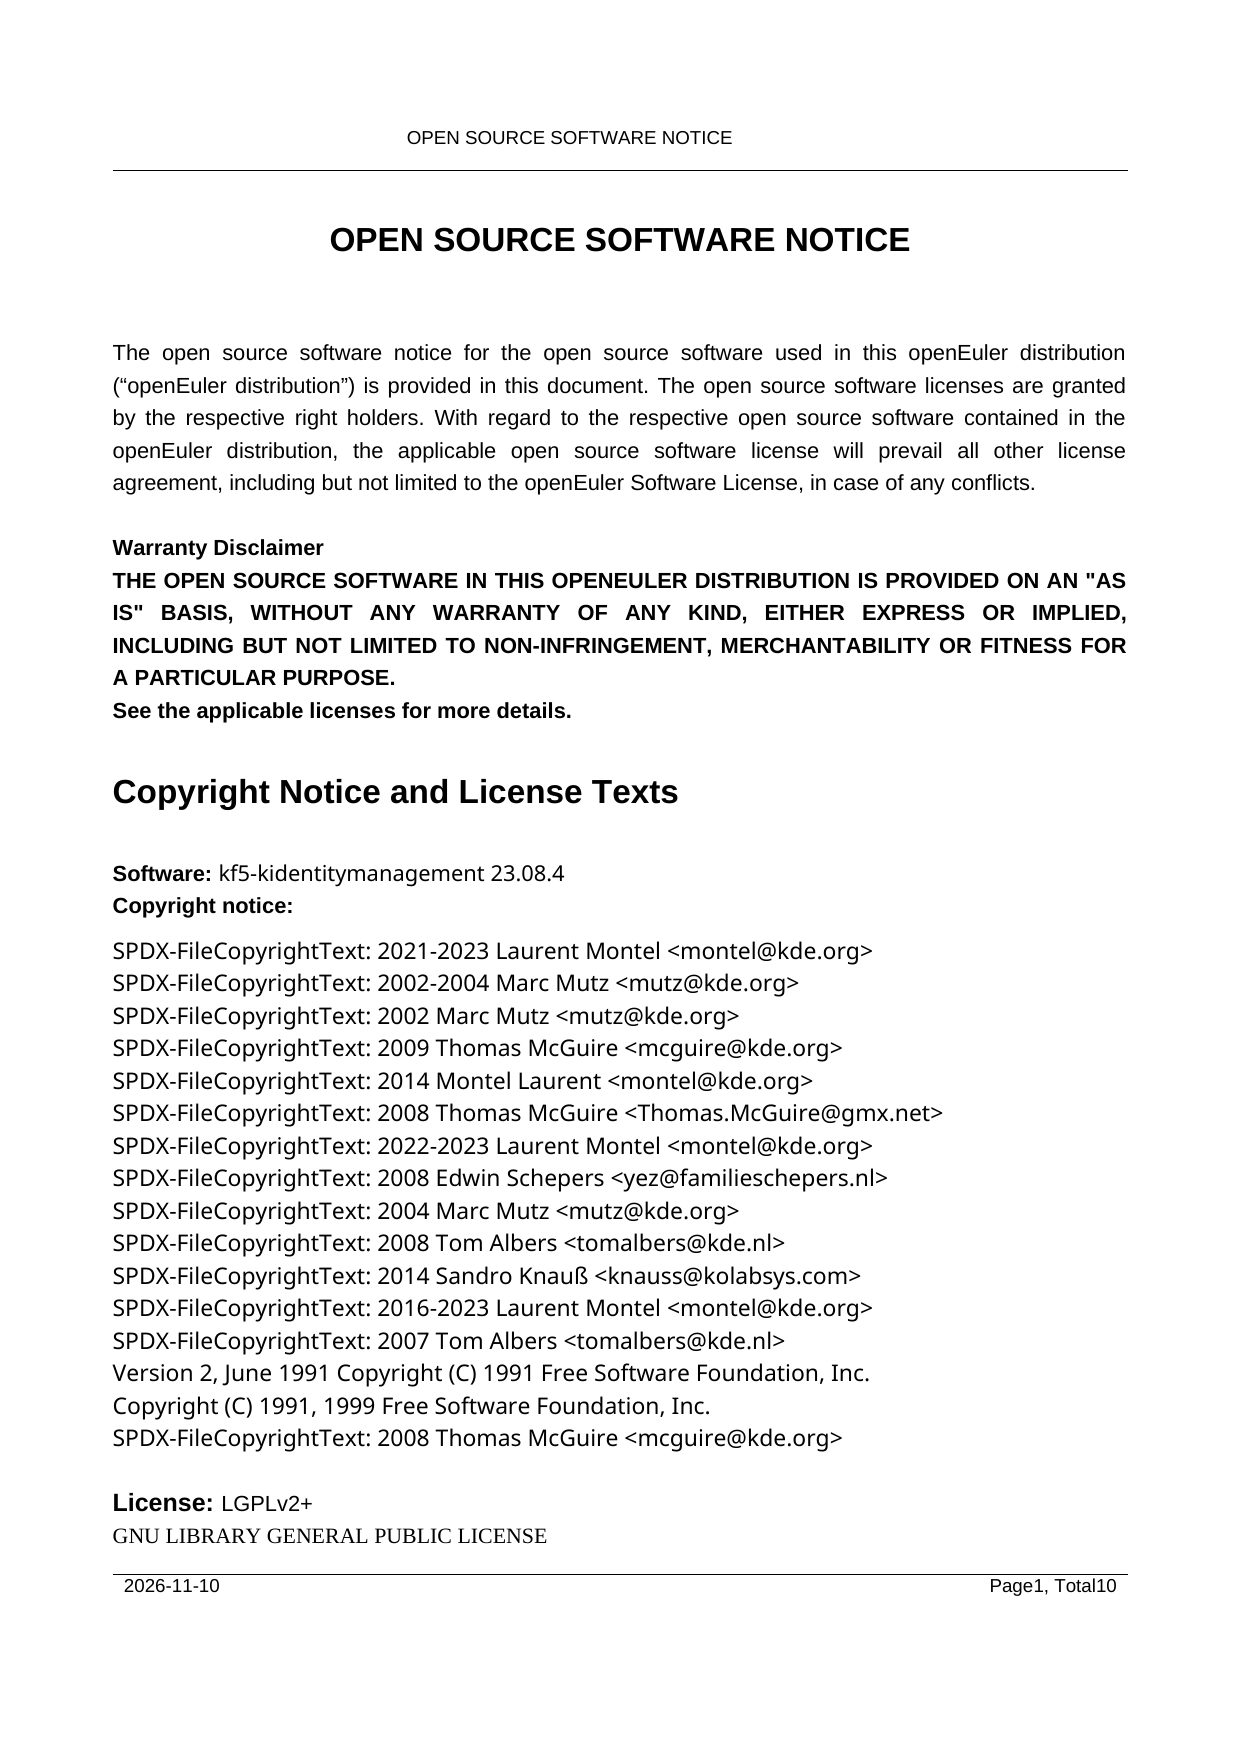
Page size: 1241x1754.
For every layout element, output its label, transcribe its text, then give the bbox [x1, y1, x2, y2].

text Warranty Disclaimer [112, 531, 1128, 564]
text OPEN SOURCE SOFTWARE NOTICE [112, 206, 1128, 271]
title Software: kf5-kidentitymanagement 23.08.4 [112, 856, 1128, 889]
text The open source software notice for the open source software used in this openEuler distribution (“openEuler distribution”) is provided in this document. The open source software licenses are granted by the respective right holders. With regard to the respective open source software contained in the openEuler distribution, the applicable open source software license will prevail all other license agreement, including but not limited to the openEuler Software License, in case of any conflicts. [112, 336, 1128, 499]
text License: LGPLv2+ [112, 1486, 1128, 1519]
text Copyright Notice and License Texts [112, 759, 1128, 824]
text THE OPEN SOURCE SOFTWARE IN THIS OPENEULER DISTRIBUTION IS PROVIDED ON AN "AS IS" BASIS, WITHOUT ANY WARRANTY OF ANY KIND, EITHER EXPRESS OR IMPLIED, INCLUDING BUT NOT LIMITED TO NON-INFRINGEMENT, MERCHANTABILITY OR FITNESS FOR A PARTICULAR PURPOSE. See the applicable licenses for more details. [112, 564, 1128, 726]
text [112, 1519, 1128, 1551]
text SPDX-FileCopyrightText: 2021-2023 Laurent Montel <montel@kde.org> SPDX-FileCopyrightText: 2002-2004 Marc Mutz <mutz@kde.org> SPDX-FileCopyrightText: 2002 Marc Mutz <mutz@kde.org> SPDX-FileCopyrightText: 2009 Thomas McGuire <mcguire@kde.org> SPDX-FileCopyrightText: 2014 Montel Laurent <montel@kde.org> SPDX-FileCopyrightText: 2008 Thomas McGuire <Thomas.McGuire@gmx.net> SPDX-FileCopyrightText: 2022-2023 Laurent Montel <montel@kde.org> SPDX-FileCopyrightText: 2008 Edwin Schepers <yez@familieschepers.nl> SPDX-FileCopyrightText: 2004 Marc Mutz <mutz@kde.org> SPDX-FileCopyrightText: 2008 Tom Albers <tomalbers@kde.nl> SPDX-FileCopyrightText: 2014 Sandro Knauß <knauss@kolabsys.com> SPDX-FileCopyrightText: 2016-2023 Laurent Montel <montel@kde.org> SPDX-FileCopyrightText: 2007 Tom Albers <tomalbers@kde.nl> Version 2, June 1991 Copyright (C) 1991 Free Software Foundation, Inc. Copyright (C) 1991, 1999 Free Software Foundation, Inc. SPDX-FileCopyrightText: 2008 Thomas McGuire <mcguire@kde.org> [112, 934, 1128, 1486]
text Copyright notice: [112, 889, 1128, 921]
